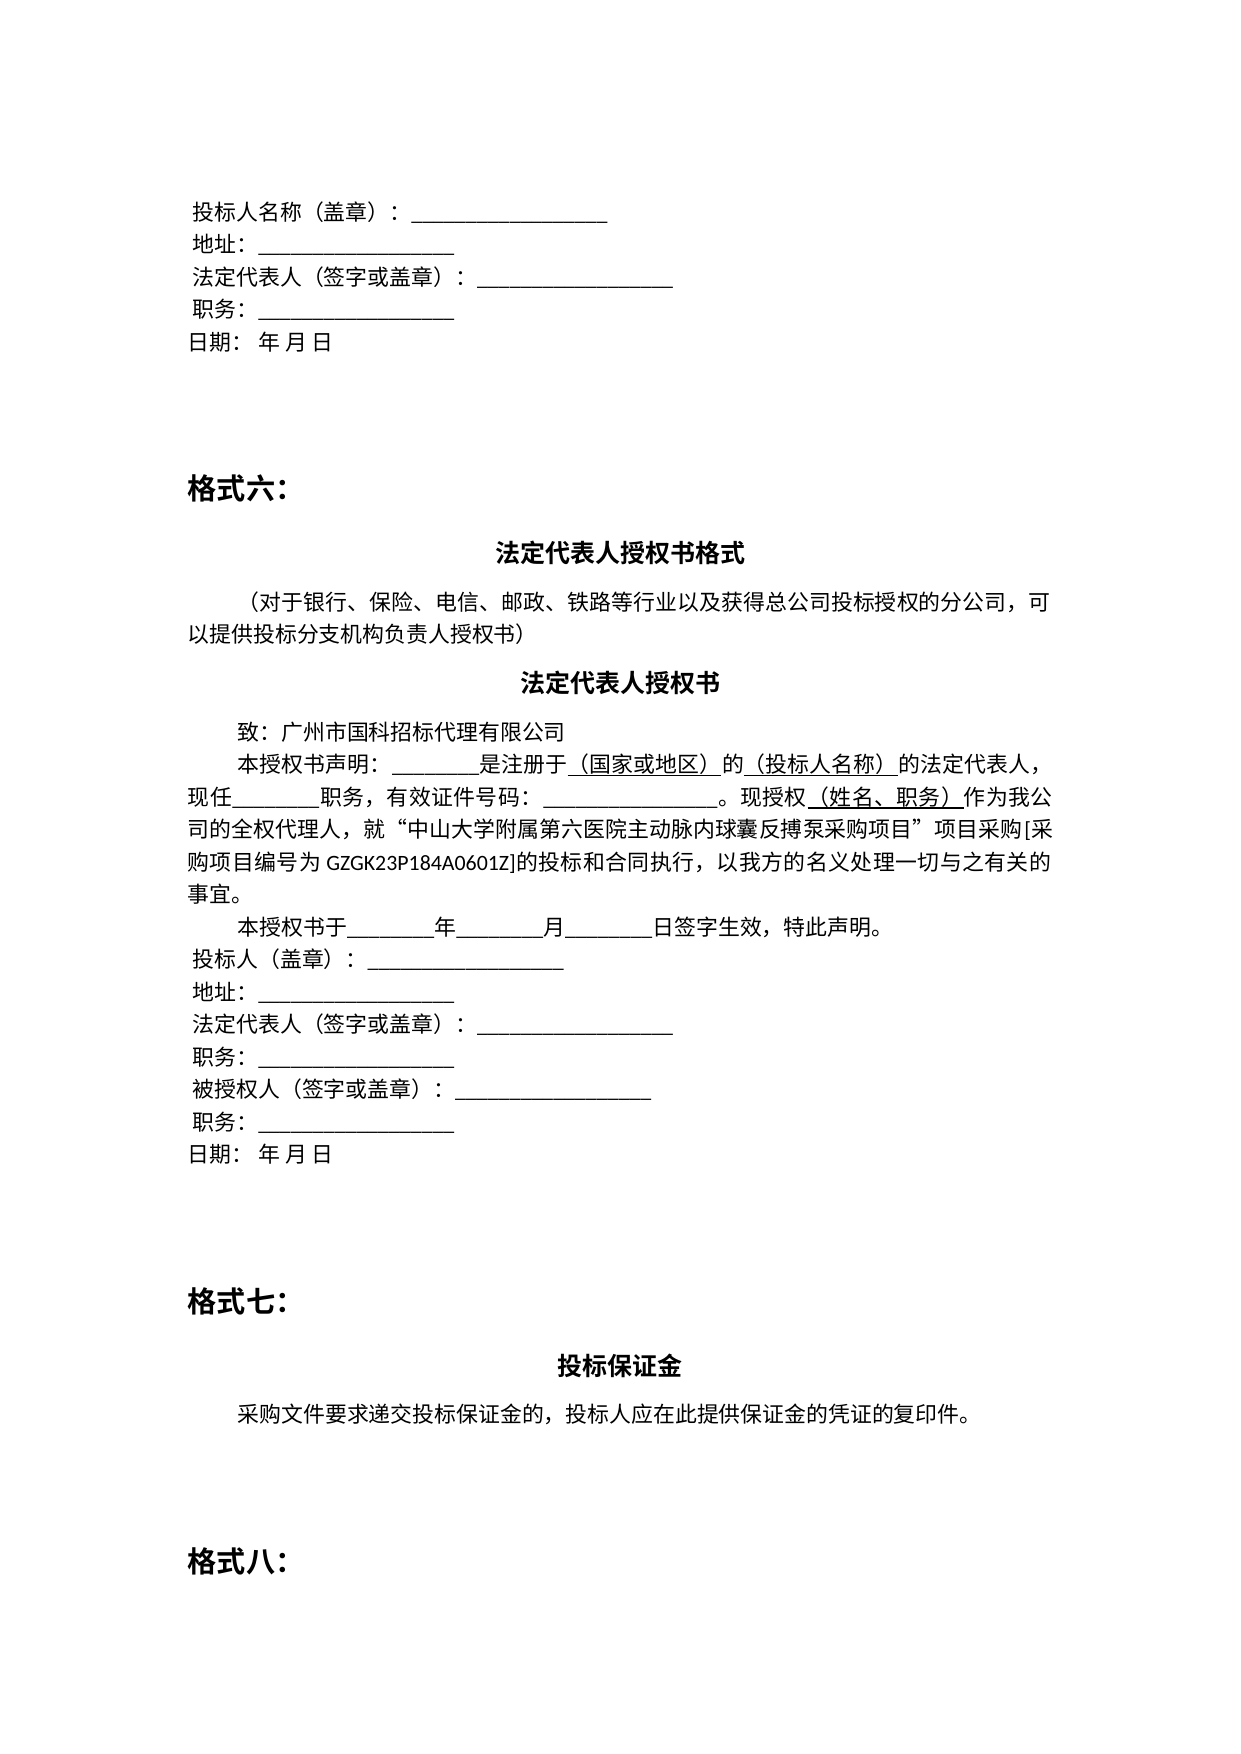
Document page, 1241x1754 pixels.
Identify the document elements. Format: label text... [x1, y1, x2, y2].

text 职务：__________________ [187, 1039, 1053, 1072]
text 格式八： [187, 1527, 1053, 1592]
text 本授权书于________年________月________日签字生效，特此声明。 [187, 909, 1053, 942]
text （对于银行、保险、电信、邮政、铁路等行业以及获得总公司投标授权的分公司，可以提供投标分支机构负责人授权书） [187, 584, 1053, 649]
text 致：广州市国科招标代理有限公司 [187, 714, 1053, 747]
text 格式六： [187, 454, 1053, 519]
text 地址：__________________ [187, 227, 1053, 259]
text 日期： 年 月 日 [187, 324, 1053, 357]
text 被授权人（签字或盖章）：__________________ [187, 1072, 1053, 1104]
text 投标保证金 [187, 1332, 1053, 1397]
text 法定代表人授权书格式 [187, 519, 1053, 584]
text 法定代表人授权书 [187, 649, 1053, 714]
text 本授权书声明：________是注册于（国家或地区）的（投标人名称）的法定代表人，现任________职务，有效证件号码：________________。现授权（姓名、职务）作为我公司的全权代理人，就“中山大学附属第六医院主动脉内球囊反搏泵采购项目”项目采购[采购项目编号为GZGK23P184A0601Z]的投标和合同执行，以我方的名义处理一切与之有关的事宜。 [187, 747, 1053, 909]
text 法定代表人（签字或盖章）：__________________ [187, 1007, 1053, 1039]
text 采购文件要求递交投标保证金的，投标人应在此提供保证金的凭证的复印件。 [187, 1397, 1053, 1429]
text 日期： 年 月 日 [187, 1137, 1053, 1169]
text 地址：__________________ [187, 974, 1053, 1007]
text 职务：__________________ [187, 1104, 1053, 1137]
text 投标人（盖章）：__________________ [187, 942, 1053, 974]
text 格式七： [187, 1267, 1053, 1332]
text 职务：__________________ [187, 292, 1053, 324]
text 法定代表人（签字或盖章）：__________________ [187, 259, 1053, 292]
text 投标人名称（盖章）：__________________ [187, 194, 1053, 227]
